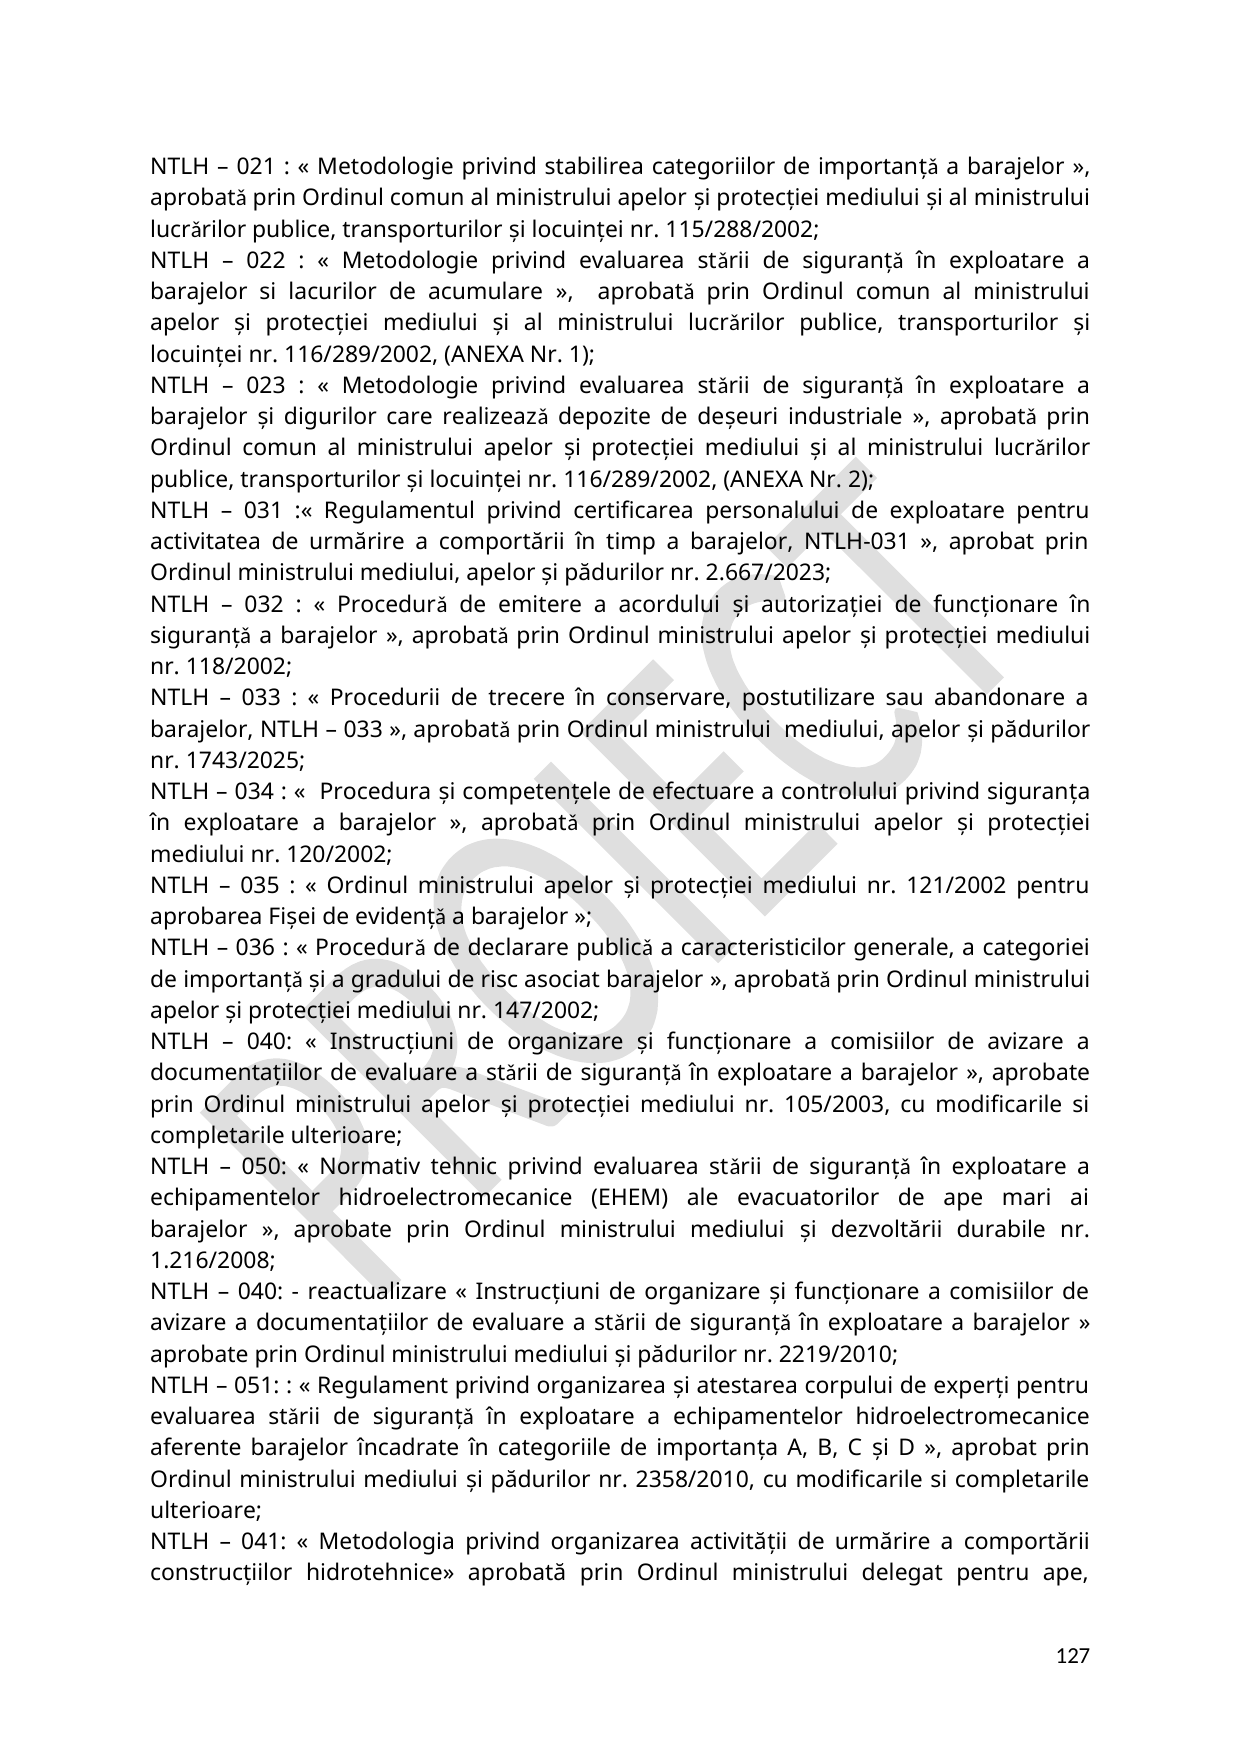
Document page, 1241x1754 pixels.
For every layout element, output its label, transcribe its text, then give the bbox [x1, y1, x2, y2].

text NTLH – 023 : « Metodologie privind evaluarea stǎrii de siguranţǎ în exploatare a barajelor şi digurilor care realizeazǎ depozite de deşeuri industriale », aprobatǎ prin Ordinul comun al ministrului apelor şi protecţiei mediului și al ministrului lucrǎrilor publice, transporturilor şi locuinţei nr. 116/289/2002, (ANEXA Nr. 2); [150, 369, 1090, 494]
text NTLH – 036 : « Procedurǎ de declarare publicǎ a caracteristicilor generale, a categoriei de importanţǎ şi a gradului de risc asociat barajelor », aprobatǎ prin Ordinul ministrului apelor şi protecţiei mediului nr. 147/2002; [150, 931, 1090, 1025]
text NTLH – 022 : « Metodologie privind evaluarea stǎrii de siguranţǎ în exploatare a barajelor si lacurilor de acumulare », aprobatǎ prin Ordinul comun al ministrului apelor şi protecţiei mediului și al ministrului lucrǎrilor publice, transporturilor şi locuinţei nr. 116/289/2002, (ANEXA Nr. 1); [150, 244, 1090, 369]
text NTLH – 051: : « Regulament privind organizarea şi atestarea corpului de experţi pentru evaluarea stǎrii de siguranţǎ în exploatare a echipamentelor hidroelectromecanice aferente barajelor încadrate în categoriile de importanţa A, B, C şi D », aprobat prin Ordinul ministrului mediului şi pădurilor nr. 2358/2010, cu modificarile si completarile ulterioare; [150, 1369, 1090, 1525]
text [150, 1525, 1090, 1587]
text NTLH – 031 :« Regulamentul privind certificarea personalului de exploatare pentru activitatea de urmărire a comportării în timp a barajelor, NTLH-031 », aprobat prin Ordinul ministrului mediului, apelor și pădurilor nr. 2.667/2023; [150, 494, 1090, 587]
text NTLH – 032 : « Procedurǎ de emitere a acordului şi autorizaţiei de funcţionare în siguranţǎ a barajelor », aprobatǎ prin Ordinul ministrului apelor şi protecţiei mediului nr. 118/2002; [150, 587, 1090, 681]
text NTLH – 035 : « Ordinul ministrului apelor şi protecţiei mediului nr. 121/2002 pentru aprobarea Fişei de evidenţǎ a barajelor »; [150, 869, 1090, 931]
text NTLH – 040: - reactualizare « Instrucţiuni de organizare şi funcţionare a comisiilor de avizare a documentaţiilor de evaluare a stǎrii de siguranţǎ în exploatare a barajelor » aprobate prin Ordinul ministrului mediului şi pădurilor nr. 2219/2010; [150, 1275, 1090, 1369]
text NTLH – 034 : « Procedura şi competenţele de efectuare a controlului privind siguranţa în exploatare a barajelor », aprobatǎ prin Ordinul ministrului apelor şi protecţiei mediului nr. 120/2002; [150, 775, 1090, 869]
text NTLH – 040: « Instrucţiuni de organizare şi funcţionare a comisiilor de avizare a documentaţiilor de evaluare a stǎrii de siguranţǎ în exploatare a barajelor », aprobate prin Ordinul ministrului apelor şi protecţiei mediului nr. 105/2003, cu modificarile si completarile ulterioare; [150, 1025, 1090, 1150]
text NTLH – 021 : « Metodologie privind stabilirea categoriilor de importanţǎ a barajelor », aprobatǎ prin Ordinul comun al ministrului apelor şi protecţiei mediului şi al ministrului lucrǎrilor publice, transporturilor şi locuinţei nr. 115/288/2002; [150, 150, 1090, 244]
text NTLH – 033 : « Procedurii de trecere în conservare, postutilizare sau abandonare a barajelor, NTLH – 033 », aprobatǎ prin Ordinul ministrului mediului, apelor şi pădurilor nr. 1743/2025; [150, 681, 1090, 775]
text NTLH – 050: « Normativ tehnic privind evaluarea stǎrii de siguranţǎ în exploatare a echipamentelor hidroelectromecanice (EHEM) ale evacuatorilor de ape mari ai barajelor », aprobate prin Ordinul ministrului mediului şi dezvoltării durabile nr. 1.216/2008; [150, 1150, 1090, 1275]
